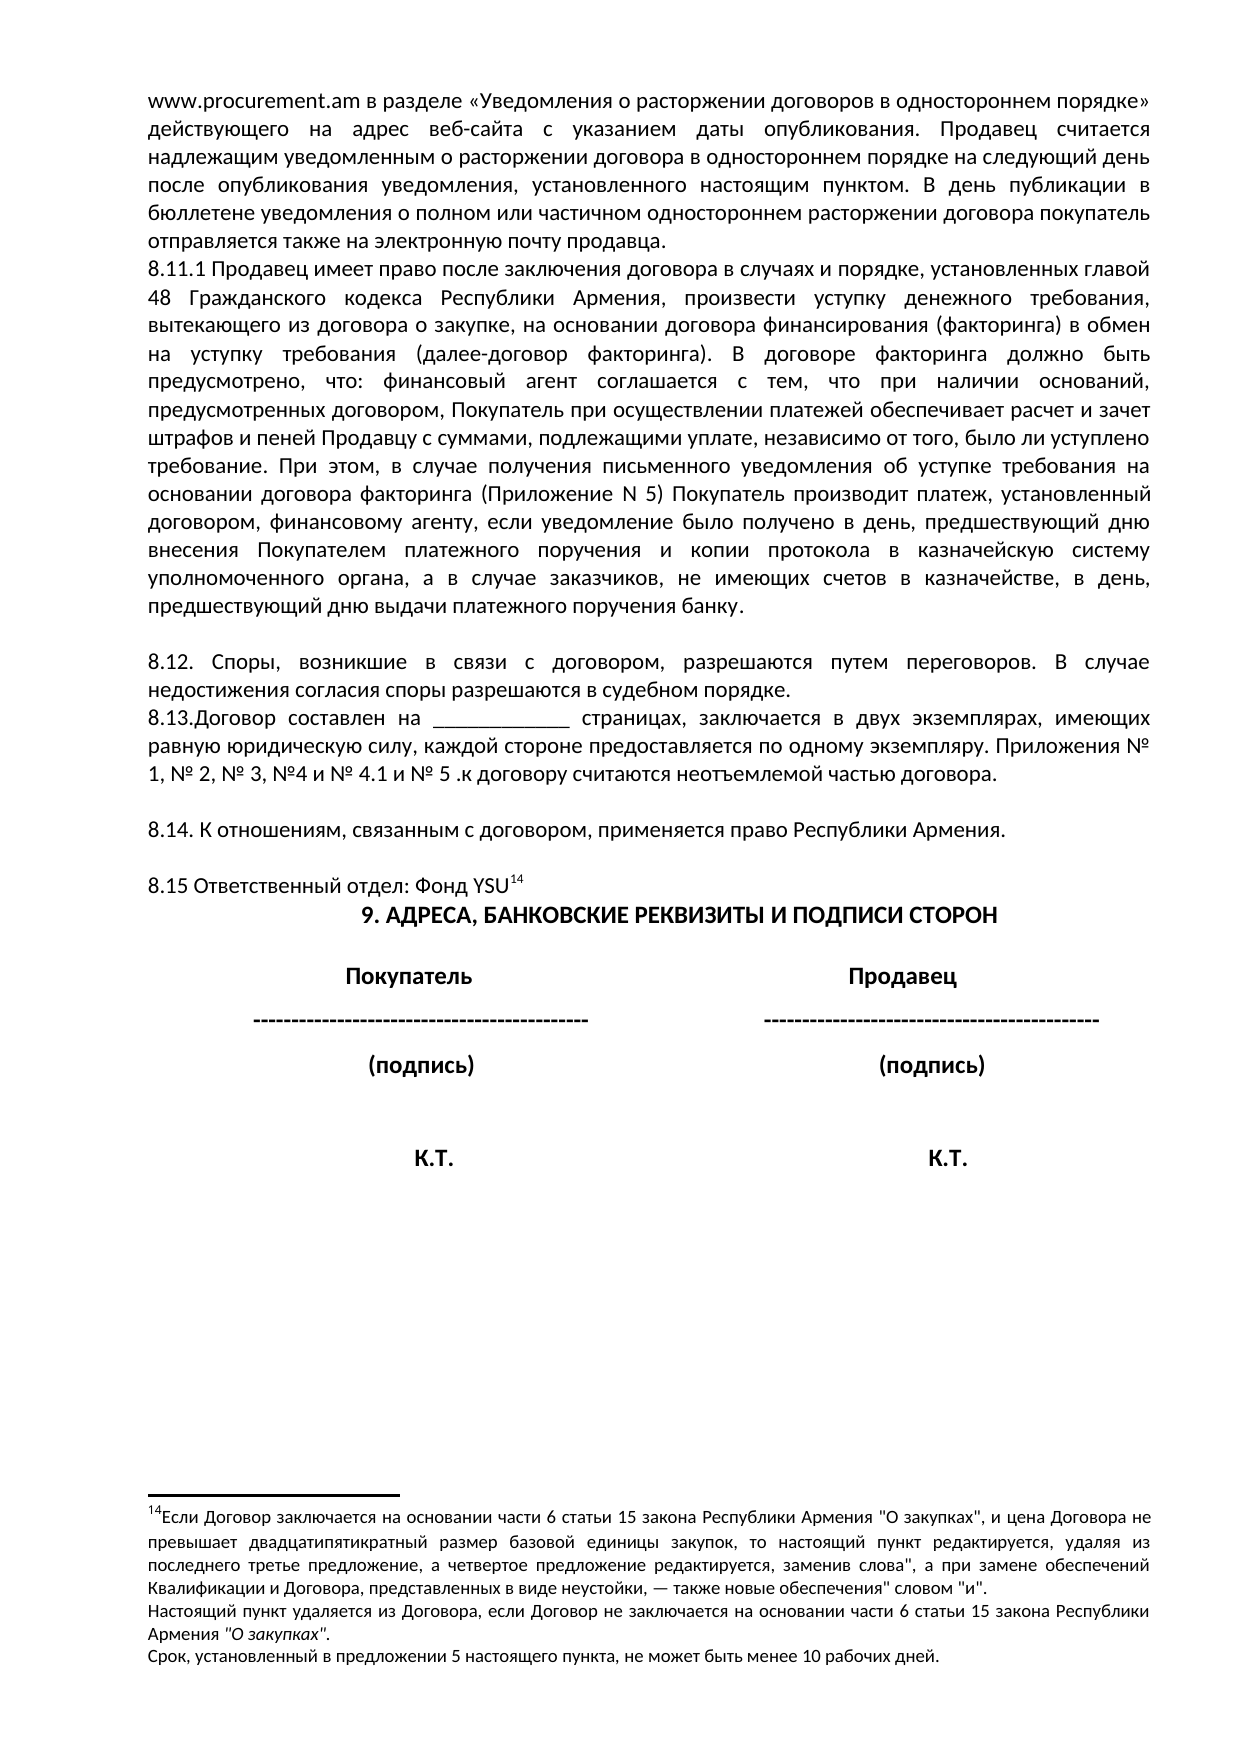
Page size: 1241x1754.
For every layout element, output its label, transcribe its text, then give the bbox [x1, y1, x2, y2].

text 8.15 Ответственный отдел: Фонд YSU [148, 871, 1152, 899]
text 8.12. Споры, возникшие в связи с договором, разрешаются путем переговоров. В случае недостижения согласия споры разрешаются в судебном порядке. [148, 647, 1152, 703]
table_header Покупатель [136, 960, 647, 1004]
table_header К.Т. [662, 1142, 1176, 1187]
text 8.11.1 Продавец имеет право после заключения договора в случаях и порядке, установленных главой 48 Гражданского кодекса Республики Армения, произвести уступку денежного требования, вытекающего из договора о закупке, на основании договора финансирования (факторинга) в обмен на уступку требования (далее-договор факторинга). В договоре факторинга должно быть предусмотрено, что: финансовый агент соглашается с тем, что при наличии оснований, предусмотренных договором, Покупатель при осуществлении платежей обеспечивает расчет и зачет штрафов и пеней Продавцу с суммами, подлежащими уплате, независимо от того, было ли уступлено требование. При этом, в случае получения письменного уведомления об уступке требования на основании договора факторинга (Приложение N 5) Покупатель производит платеж, установленный договором, финансовому агенту, если уведомление было получено в день, предшествующий дню внесения Покупателем платежного поручения и копии протокола в казначейскую систему уполномоченного органа, а в случае заказчиков, не имеющих счетов в казначействе, в день, предшествующий дню выдачи платежного поручения банку. [148, 254, 1152, 619]
text 8.14. К отношениям, связанным с договором, применяется право Республики Армения. [148, 815, 1152, 843]
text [148, 86, 1152, 254]
table_header Продавец [647, 960, 1158, 1004]
table_cell -------------------------------------------- (подпись) [647, 1004, 1158, 1111]
table_header К.Т. [148, 1142, 662, 1187]
text 8.13.Договор составлен на ____________ страницах, заключается в двух экземплярах, имеющих равную юридическую силу, каждой стороне предоставляется по одному экземпляру. Приложения № 1, № 2, № 3, №4 и № 4.1 и № 5 .к договору считаются неотъемлемой частью договора. [148, 703, 1152, 787]
table_cell -------------------------------------------- (подпись) [136, 1004, 647, 1111]
text 9. АДРЕСА, БАНКОВСКИЕ РЕКВИЗИТЫ И ПОДПИСИ СТОРОН [148, 899, 1152, 929]
